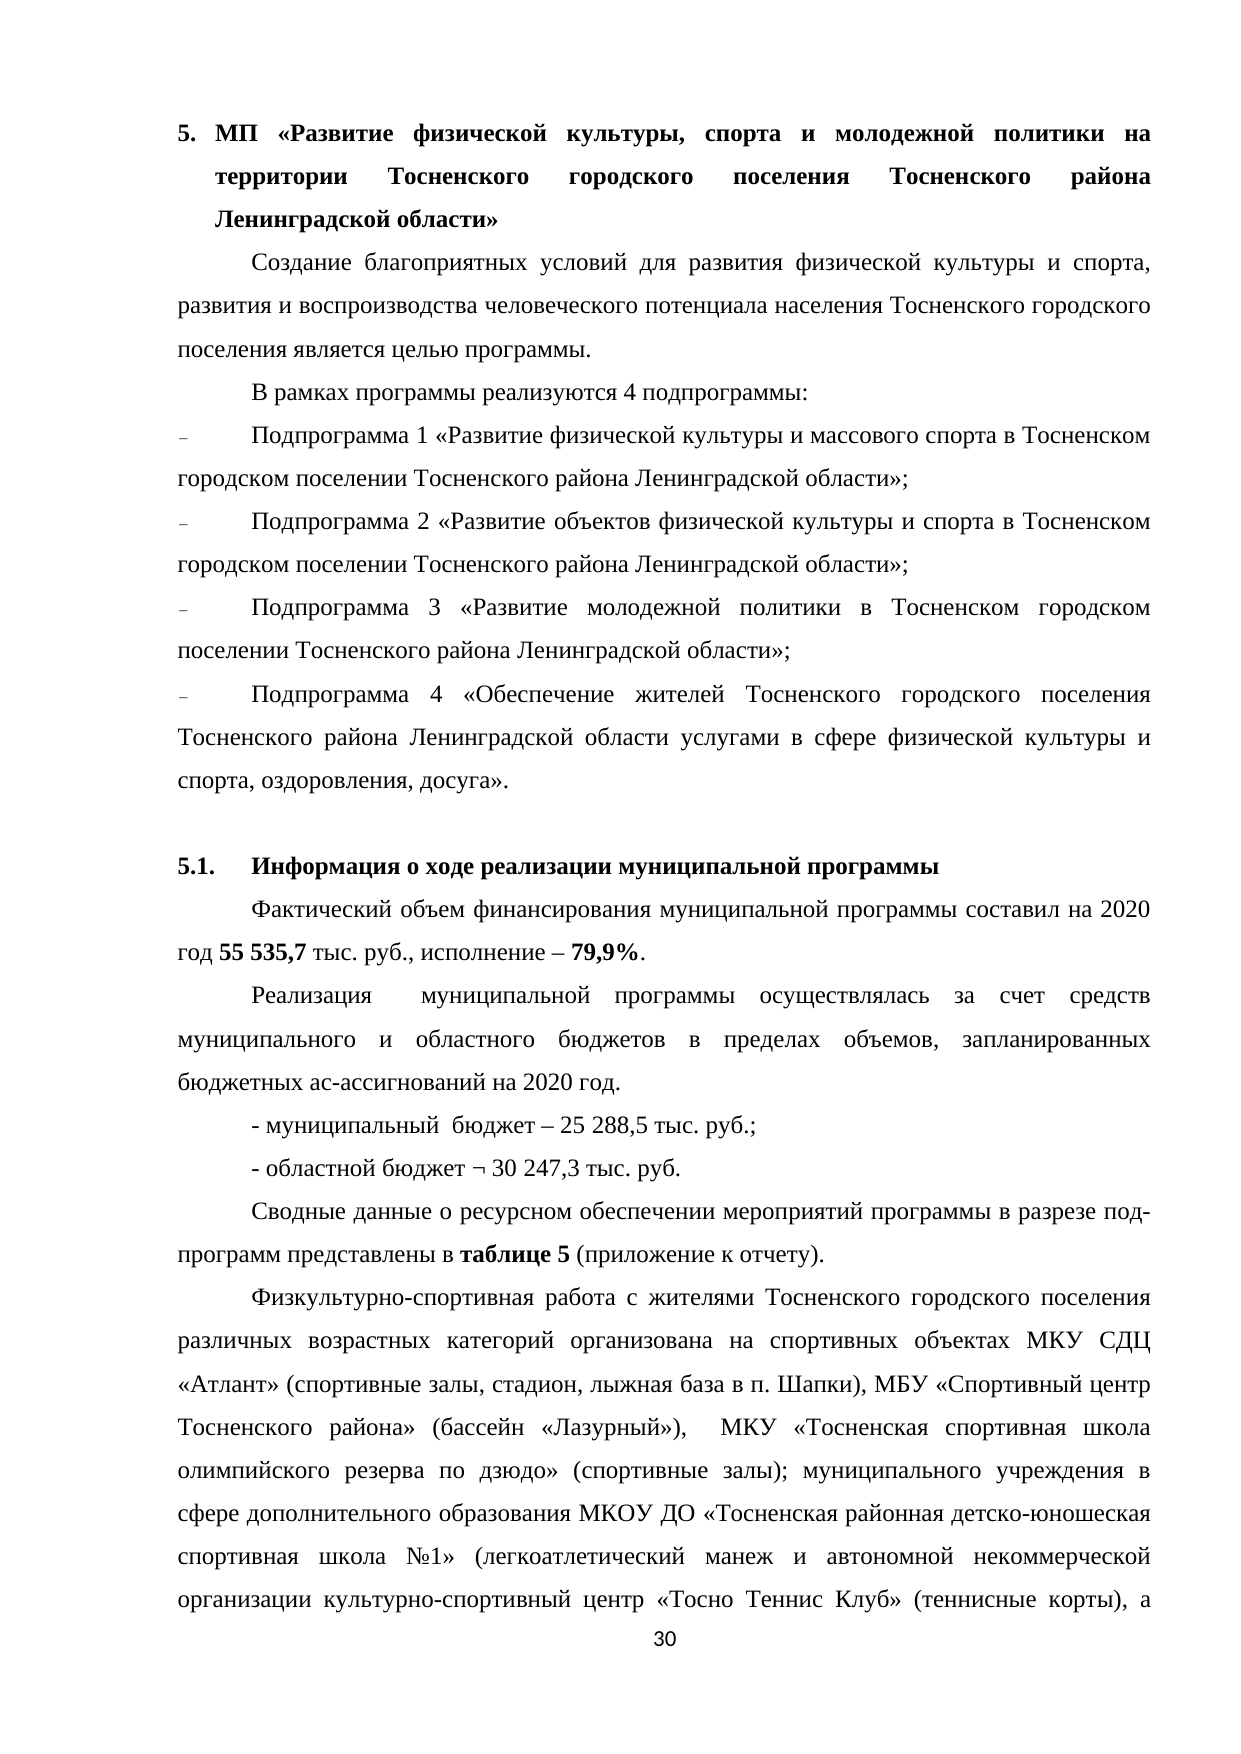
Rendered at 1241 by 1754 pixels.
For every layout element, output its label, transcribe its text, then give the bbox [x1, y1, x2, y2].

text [177, 1282, 1152, 1613]
list Информация о ходе реализации муниципальной программы [177, 851, 1152, 880]
list Подпрограмма 1 «Развитие физической культуры и массового спорта в Тосненском городском поселении Тосненского района Ленинградской области»; [177, 420, 1152, 492]
text - муниципальный бюджет – 25 288,5 тыс. руб.; [177, 1110, 1152, 1139]
text - областной бюджет ¬ 30 247,3 тыс. руб. [177, 1153, 1152, 1182]
list Подпрограмма 4 «Обеспечение жителей Тосненского городского поселения Тосненского района Ленинградской области услугами в сфере физической культуры и спорта, оздоровления, досуга». [177, 679, 1152, 794]
text Создание благоприятных условий для развития физической культуры и спорта, развития и воспроизводства человеческого потенциала населения Тосненского городского поселения является целью программы. [177, 247, 1152, 362]
text Сводные данные о ресурсном обеспечении мероприятий программы в разрезе под-программ представлены в таблице 5 (приложение к отчету). [177, 1196, 1152, 1268]
list МП «Развитие физической культуры, спорта и молодежной политики на территории Тосненского городского поселения Тосненского района Ленинградской области» [177, 118, 1152, 233]
text Фактический объем финансирования муниципальной программы составил на 2020 год 55 535,7 тыс. руб., исполнение – 79,9%. [177, 894, 1152, 966]
list Подпрограмма 2 «Развитие объектов физической культуры и спорта в Тосненском городском поселении Тосненского района Ленинградской области»; [177, 506, 1152, 578]
text В рамках программы реализуются 4 подпрограммы: [177, 377, 1152, 406]
text Реализация муниципальной программы осуществлялась за счет средств муниципального и областного бюджетов в пределах объемов, запланированных бюджетных ас-ассигнований на 2020 год. [177, 981, 1152, 1096]
list Подпрограмма 3 «Развитие молодежной политики в Тосненском городском поселении Тосненского района Ленинградской области»; [177, 592, 1152, 664]
